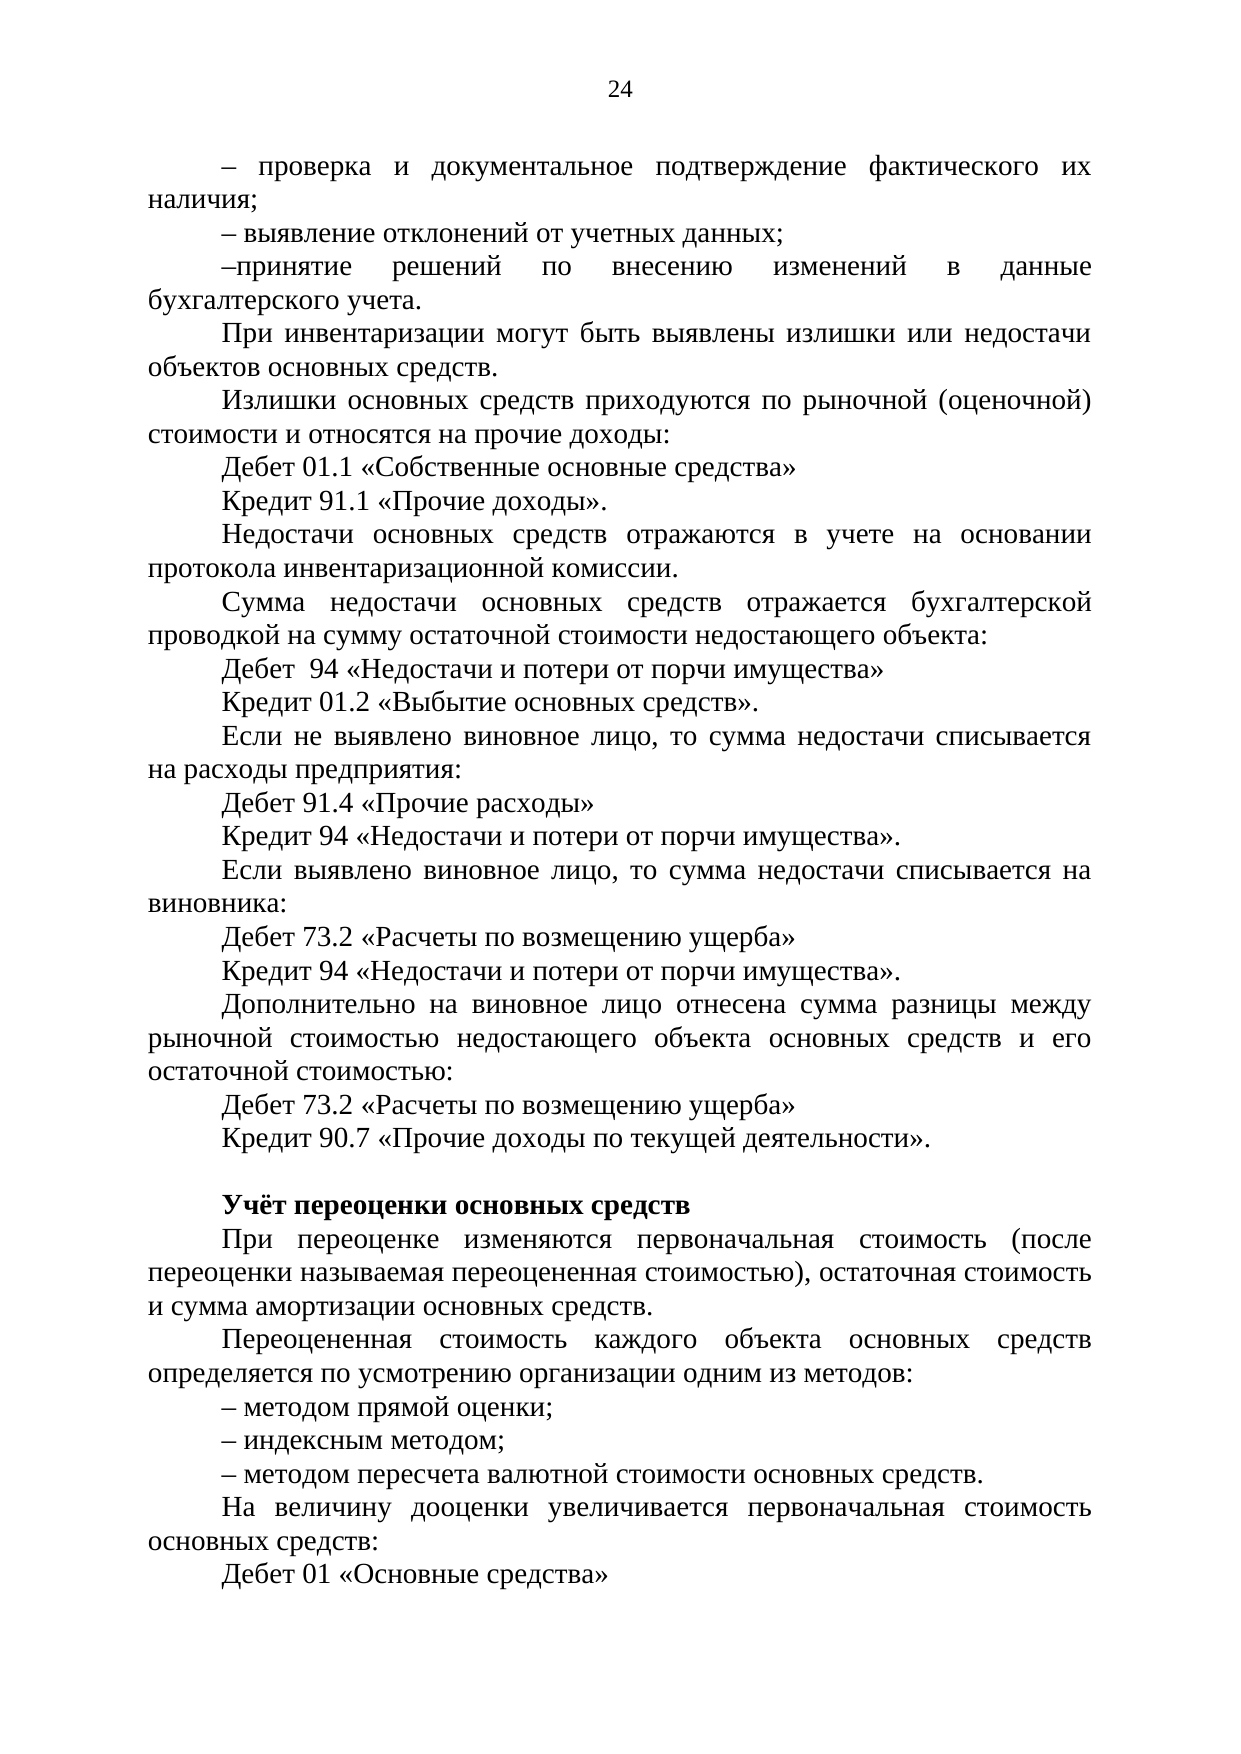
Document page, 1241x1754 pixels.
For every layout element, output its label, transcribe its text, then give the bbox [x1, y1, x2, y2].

text Кредит 91.1 «Прочие доходы». [148, 483, 1092, 517]
text Кредит 94 «Недостачи и потери от порчи имущества». [148, 953, 1092, 986]
text Если выявлено виновное лицо, то сумма недостачи списывается на виновника: [148, 852, 1092, 919]
text При переоценке изменяются первоначальная стоимость (после переоценки называемая переоцененная стоимостью), остаточная стоимость и сумма амортизации основных средств. [148, 1221, 1092, 1322]
text – методом прямой оценки; [148, 1389, 1092, 1422]
text Кредит 01.2 «Выбытие основных средств». [148, 684, 1092, 718]
text Дебет 01.1 «Собственные основные средства» [148, 449, 1092, 483]
text Учёт переоценки основных средств [221, 1187, 1092, 1221]
text Недостачи основных средств отражаются в учете на основании протокола инвентаризационной комиссии. [148, 517, 1092, 584]
text Дебет 94 «Недостачи и потери от порчи имущества» [148, 651, 1092, 684]
text Кредит 90.7 «Прочие доходы по текущей деятельности». [148, 1120, 1092, 1154]
text Кредит 94 «Недостачи и потери от порчи имущества». [148, 818, 1092, 852]
text –принятие решений по внесению изменений в данные бухгалтерского учета. [148, 248, 1092, 315]
text Излишки основных средств приходуются по рыночной (оценочной) стоимости и относятся на прочие доходы: [148, 382, 1092, 449]
text Дебет 91.4 «Прочие расходы» [148, 785, 1092, 818]
text – методом пересчета валютной стоимости основных средств. [148, 1456, 1092, 1489]
text – проверка и документальное подтверждение фактического их наличия; [148, 148, 1092, 215]
text – индексным методом; [148, 1422, 1092, 1456]
text Дебет 01 «Основные средства» [148, 1556, 1092, 1590]
text При инвентаризации могут быть выявлены излишки или недостачи объектов основных средств. [148, 315, 1092, 382]
text Дебет 73.2 «Расчеты по возмещению ущерба» [148, 919, 1092, 953]
text Сумма недостачи основных средств отражается бухгалтерской проводкой на сумму остаточной стоимости недостающего объекта: [148, 584, 1092, 651]
text На величину дооценки увеличивается первоначальная стоимость основных средств: [148, 1489, 1092, 1556]
text – выявление отклонений от учетных данных; [148, 215, 1092, 248]
text Если не выявлено виновное лицо, то сумма недостачи списывается на расходы предприятия: [148, 718, 1092, 785]
text Дебет 73.2 «Расчеты по возмещению ущерба» [148, 1087, 1092, 1120]
text Дополнительно на виновное лицо отнесена сумма разницы между рыночной стоимостью недостающего объекта основных средств и его остаточной стоимостью: [148, 986, 1092, 1087]
text Переоцененная стоимость каждого объекта основных средств определяется по усмотрению организации одним из методов: [148, 1322, 1092, 1389]
